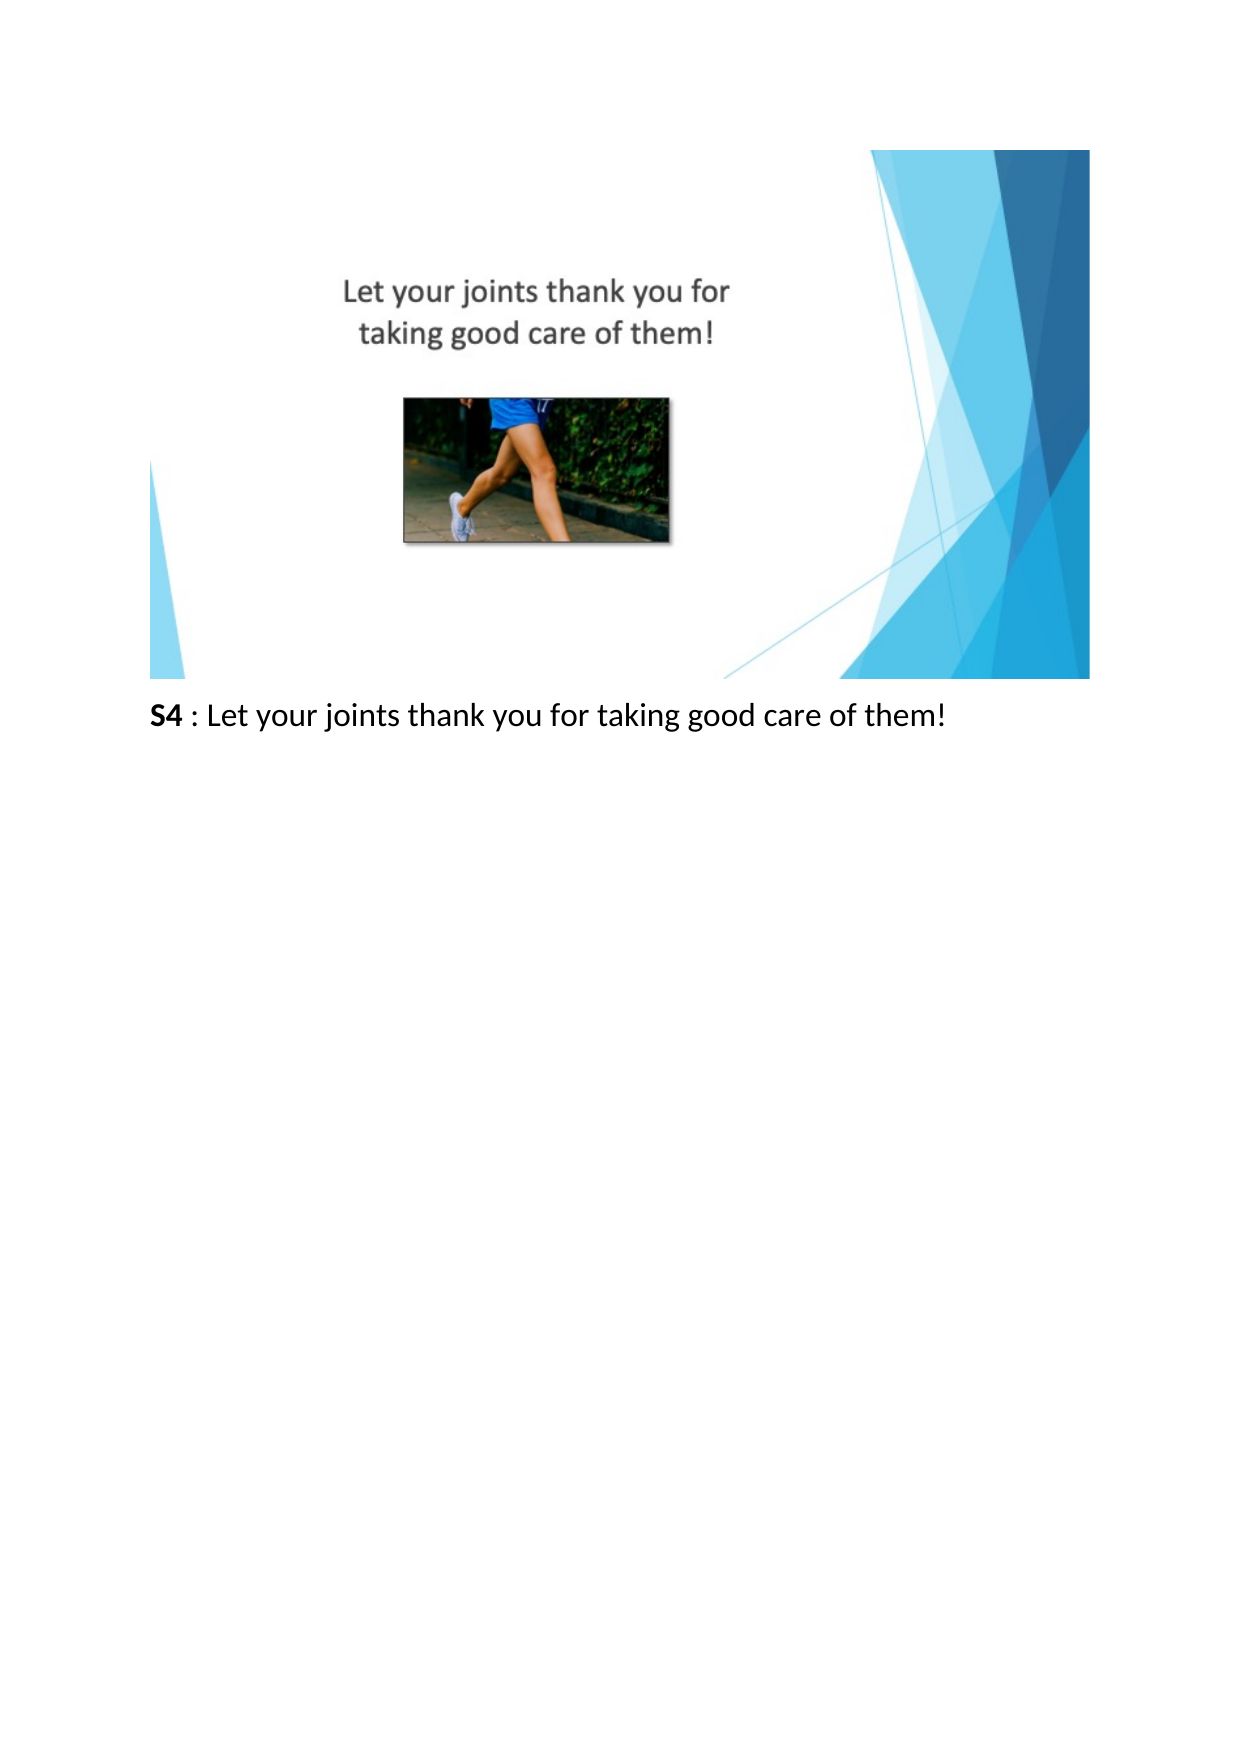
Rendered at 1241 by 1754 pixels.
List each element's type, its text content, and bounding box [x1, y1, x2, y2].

picture [150, 150, 1090, 679]
text S4 : Let your joints thank you for taking good care of them! [150, 694, 1090, 734]
